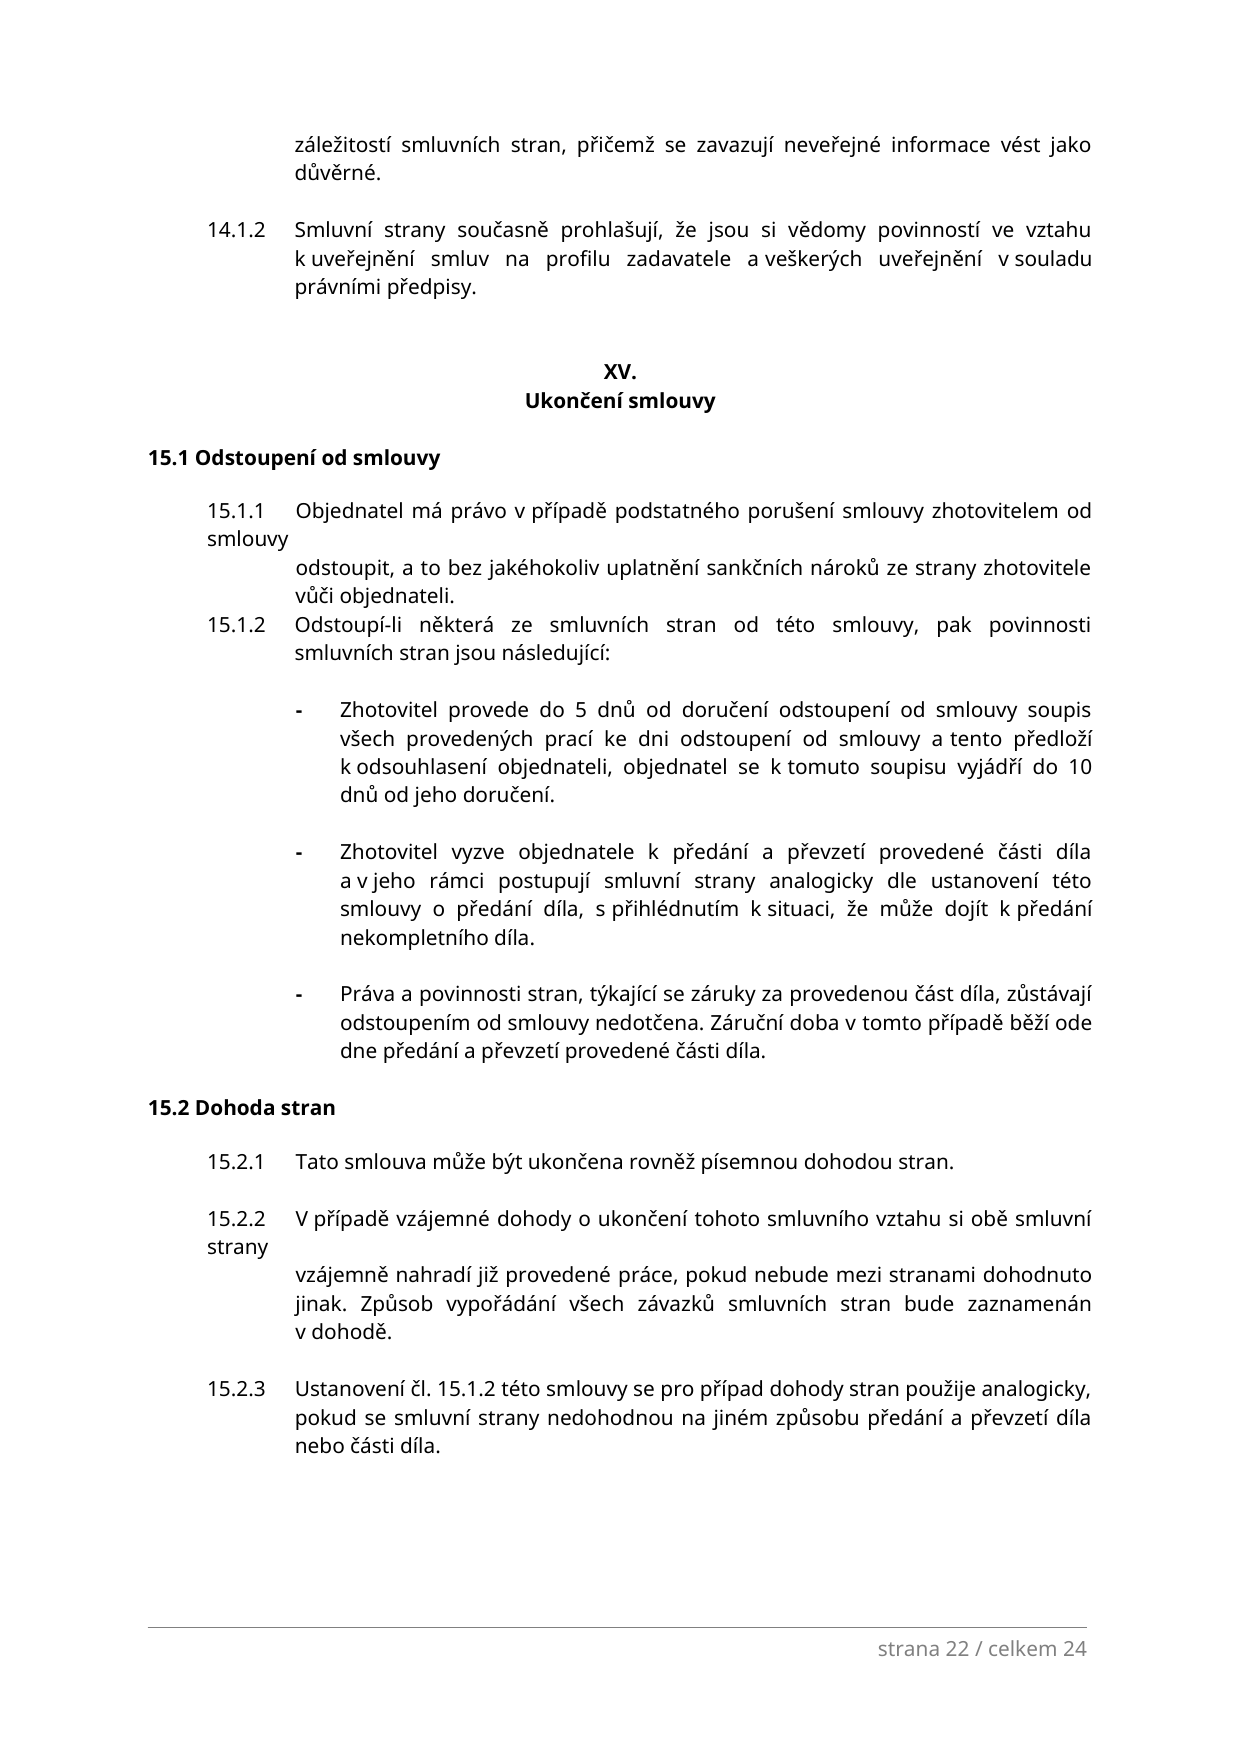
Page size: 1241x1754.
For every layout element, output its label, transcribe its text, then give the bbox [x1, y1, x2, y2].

text Ukončení smlouvy [148, 386, 1092, 414]
text XV. [148, 357, 1092, 386]
text vzájemně nahradí již provedené práce, pokud nebude mezi stranami dohodnuto jinak. Způsob vypořádání všech závazků smluvních stran bude zaznamenán v dohodě. [236, 1261, 1092, 1346]
text 15.1.2 Odstoupí-li některá ze smluvních stran od této smlouvy, pak povinnosti smluvních stran jsou následující: [207, 610, 1092, 667]
text 15.1 Odstoupení od smlouvy [148, 443, 1092, 471]
text 15.2 Dohoda stran [148, 1093, 1092, 1122]
text 15.1.1 Objednatel má právo v případě podstatného porušení smlouvy zhotovitelem od smlouvy [148, 496, 1092, 553]
text 15.2.3 Ustanovení čl. 15.1.2 této smlouvy se pro případ dohody stran použije analogicky, pokud se smluvní strany nedohodnou na jiném způsobu předání a převzetí díla nebo části díla. [148, 1374, 1092, 1459]
text 14.1.2 Smluvní strany současně prohlašují, že jsou si vědomy povinností ve vztahu k uveřejnění smluv na profilu zadavatele a veškerých uveřejnění v souladu právními předpisy. [207, 215, 1092, 301]
text 15.2.1 Tato smlouva může být ukončena rovněž písemnou dohodou stran. [148, 1147, 1092, 1175]
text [207, 130, 1092, 187]
text 15.2.2 V případě vzájemné dohody o ukončení tohoto smluvního vztahu si obě smluvní strany [148, 1204, 1092, 1261]
list Zhotovitel provede do 5 dnů od doručení odstoupení od smlouvy soupis všech provedených prací ke dni odstoupení od smlouvy a tento předloží k odsouhlasení objednateli, objednatel se k tomuto soupisu vyjádří do 10 dnů od jeho doručení. [295, 695, 1092, 809]
list Práva a povinnosti stran, týkající se záruky za provedenou část díla, zůstávají odstoupením od smlouvy nedotčena. Záruční doba v tomto případě běží ode dne předání a převzetí provedené části díla. [295, 979, 1092, 1065]
text odstoupit, a to bez jakéhokoliv uplatnění sankčních nároků ze strany zhotovitele vůči objednateli. [236, 553, 1092, 610]
list Zhotovitel vyzve objednatele k předání a převzetí provedené části díla a v jeho rámci postupují smluvní strany analogicky dle ustanovení této smlouvy o předání díla, s přihlédnutím k situaci, že může dojít k předání nekompletního díla. [295, 837, 1092, 951]
